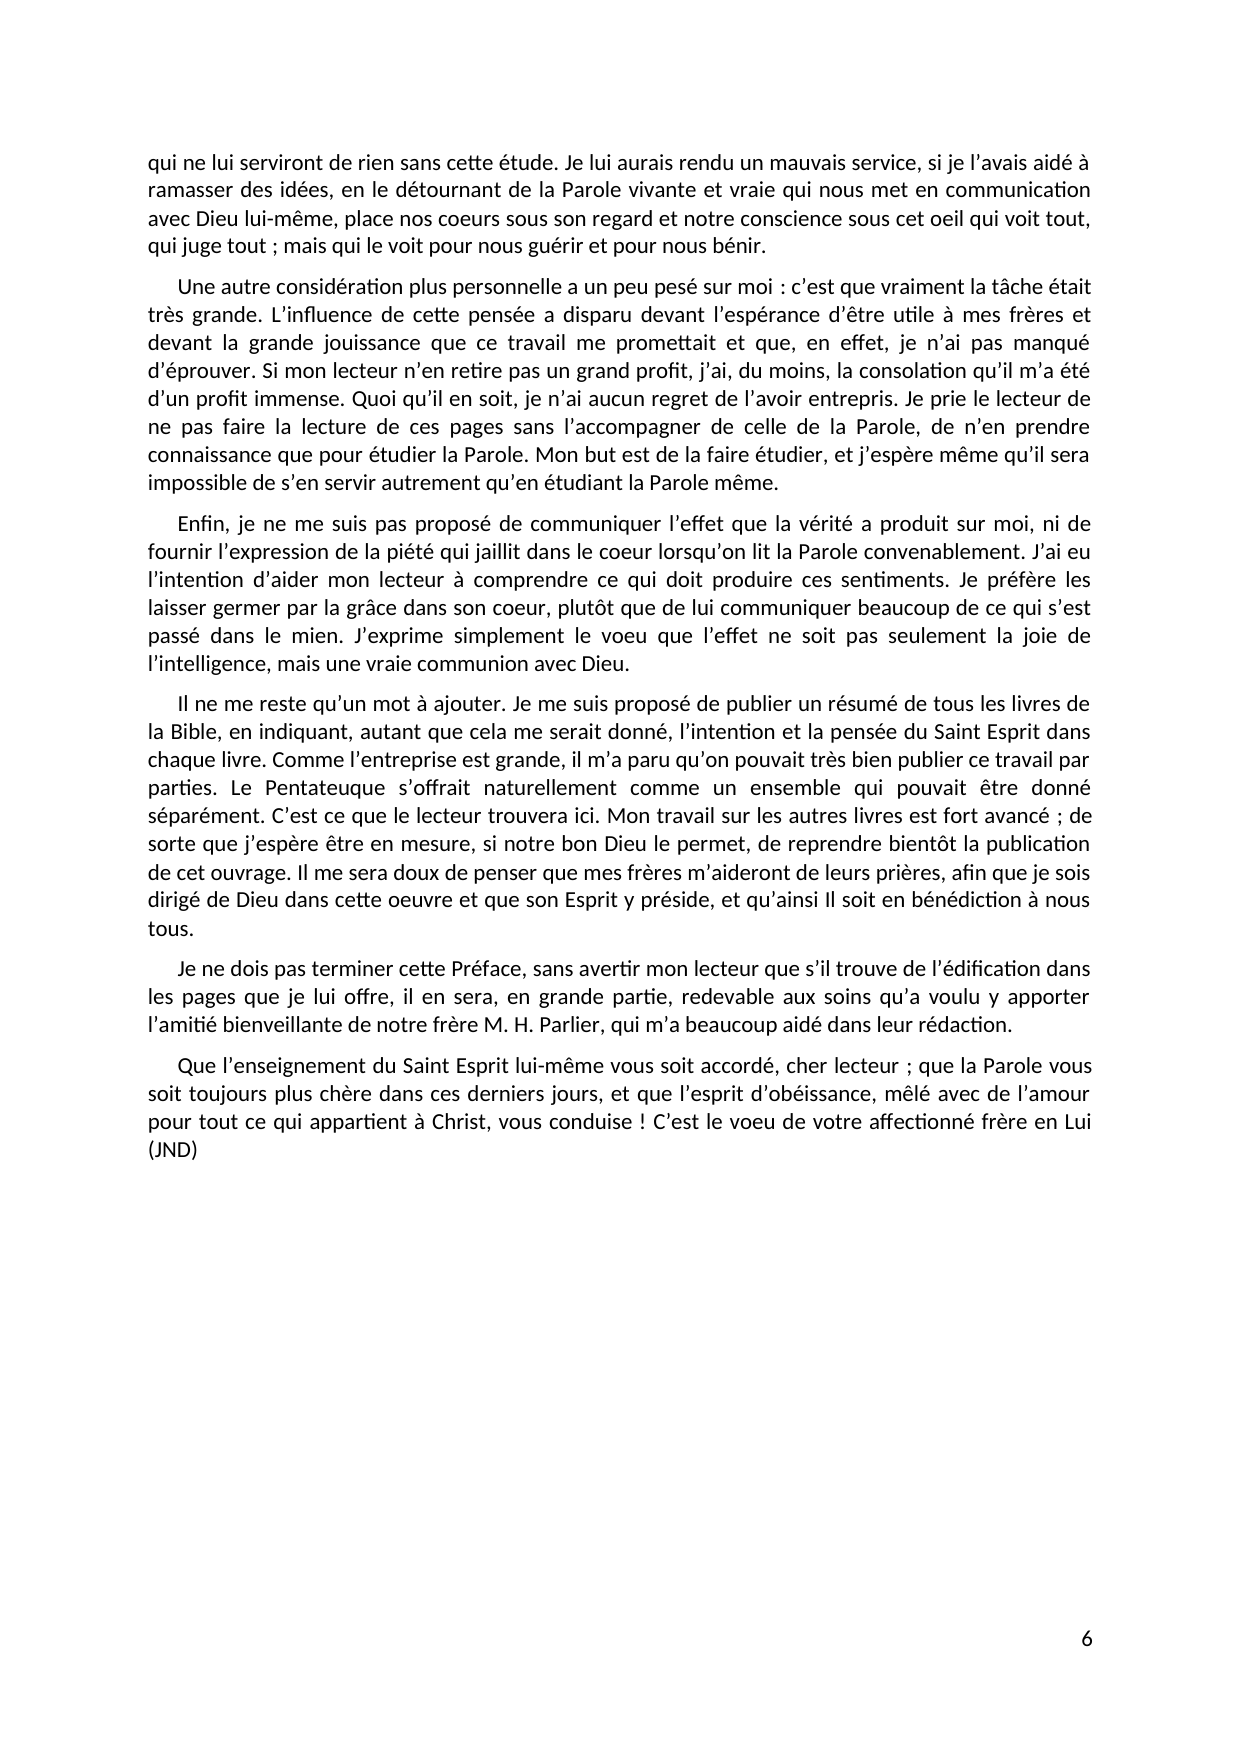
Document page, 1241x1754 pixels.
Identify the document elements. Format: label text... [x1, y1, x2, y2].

text Il ne me reste qu’un mot à ajouter. Je me suis proposé de publier un résumé de tous les livres de la Bible, en indiquant, autant que cela me serait donné, l’intention et la pensée du Saint Esprit dans chaque livre. Comme l’entreprise est grande, il m’a paru qu’on pouvait très bien publier ce travail par parties. Le Pentateuque s’offrait naturellement comme un ensemble qui pouvait être donné séparément. C’est ce que le lecteur trouvera ici. Mon travail sur les autres livres est fort avancé ; de sorte que j’espère être en mesure, si notre bon Dieu le permet, de reprendre bientôt la publication de cet ouvrage. Il me sera doux de penser que mes frères m’aideront de leurs prières, afin que je sois dirigé de Dieu dans cette oeuvre et que son Esprit y préside, et qu’ainsi Il soit en bénédiction à nous tous. [148, 689, 1093, 942]
text Je ne dois pas terminer cette Préface, sans avertir mon lecteur que s’il trouve de l’édification dans les pages que je lui offre, il en sera, en grande partie, redevable aux soins qu’a voulu y apporter l’amitié bienveillante de notre frère M. H. Parlier, qui m’a beaucoup aidé dans leur rédaction. [148, 954, 1093, 1038]
text Enfin, je ne me suis pas proposé de communiquer l’effet que la vérité a produit sur moi, ni de fournir l’expression de la piété qui jaillit dans le coeur lorsqu’on lit la Parole convenablement. J’ai eu l’intention d’aider mon lecteur à comprendre ce qui doit produire ces sentiments. Je préfère les laisser germer par la grâce dans son coeur, plutôt que de lui communiquer beaucoup de ce qui s’est passé dans le mien. J’exprime simplement le voeu que l’effet ne soit pas seulement la joie de l’intelligence, mais une vraie communion avec Dieu. [148, 509, 1093, 677]
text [148, 148, 1093, 260]
text Que l’enseignement du Saint Esprit lui-même vous soit accordé, cher lecteur ; que la Parole vous soit toujours plus chère dans ces derniers jours, et que l’esprit d’obéissance, mêlé avec de l’amour pour tout ce qui appartient à Christ, vous conduise ! C’est le voeu de votre affectionné frère en Lui (JND) [148, 1051, 1093, 1163]
text Une autre considération plus personnelle a un peu pesé sur moi : c’est que vraiment la tâche était très grande. L’influence de cette pensée a disparu devant l’espérance d’être utile à mes frères et devant la grande jouissance que ce travail me promettait et que, en effet, je n’ai pas manqué d’éprouver. Si mon lecteur n’en retire pas un grand profit, j’ai, du moins, la consolation qu’il m’a été d’un profit immense. Quoi qu’il en soit, je n’ai aucun regret de l’avoir entrepris. Je prie le lecteur de ne pas faire la lecture de ces pages sans l’accompagner de celle de la Parole, de n’en prendre connaissance que pour étudier la Parole. Mon but est de la faire étudier, et j’espère même qu’il sera impossible de s’en servir autrement qu’en étudiant la Parole même. [148, 272, 1093, 496]
